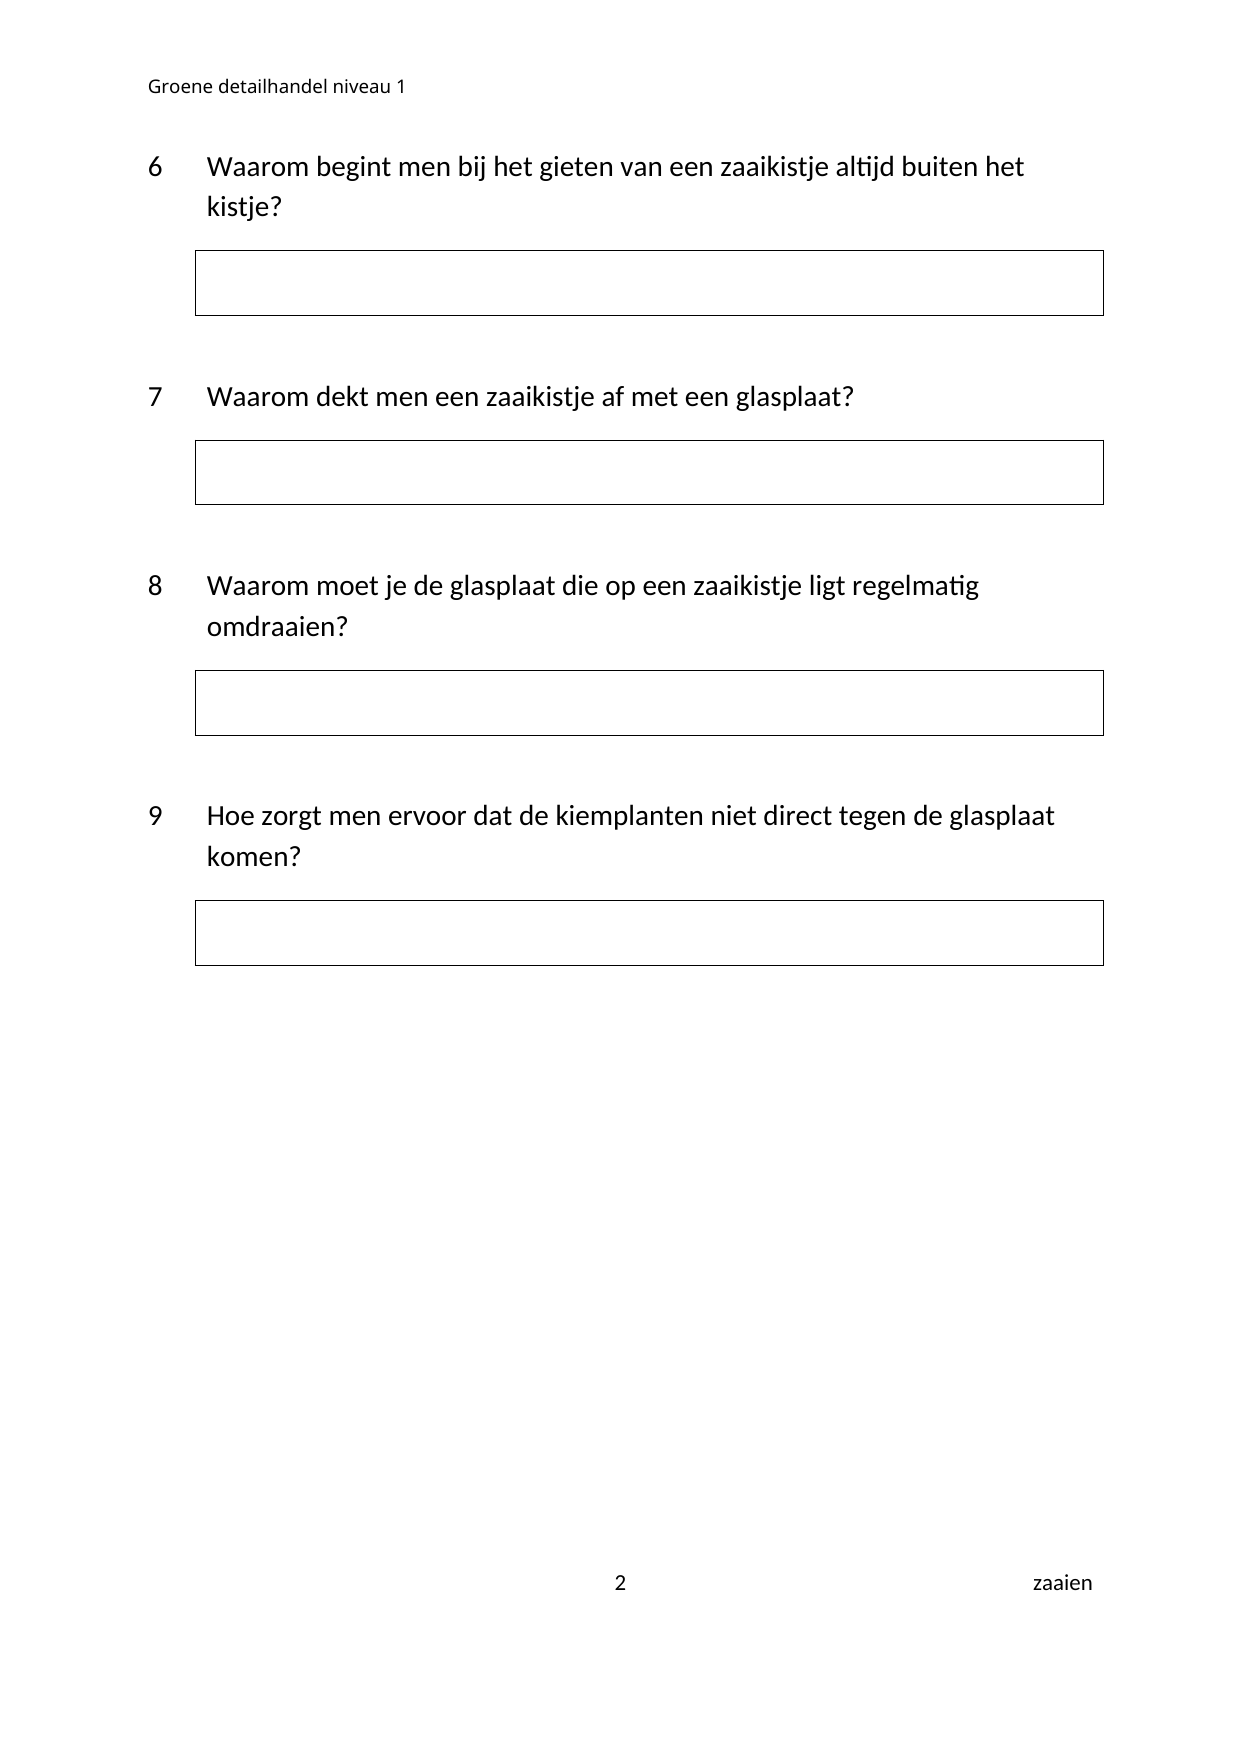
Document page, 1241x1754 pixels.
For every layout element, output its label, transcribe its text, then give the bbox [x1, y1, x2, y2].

text 6 Waarom begint men bij het gieten van een zaaikistje altijd buiten het kistje? [148, 148, 1093, 224]
text 7 Waarom dekt men een zaaikistje af met een glasplaat? [148, 378, 1093, 413]
text 8 Waarom moet je de glasplaat die op een zaaikistje ligt regelmatig omdraaien? [148, 567, 1093, 644]
table_header [196, 901, 1103, 965]
table_header [196, 251, 1103, 315]
table_header [196, 441, 1103, 504]
text 9 Hoe zorgt men ervoor dat de kiemplanten niet direct tegen de glasplaat komen? [148, 797, 1093, 874]
table_header [196, 671, 1103, 734]
